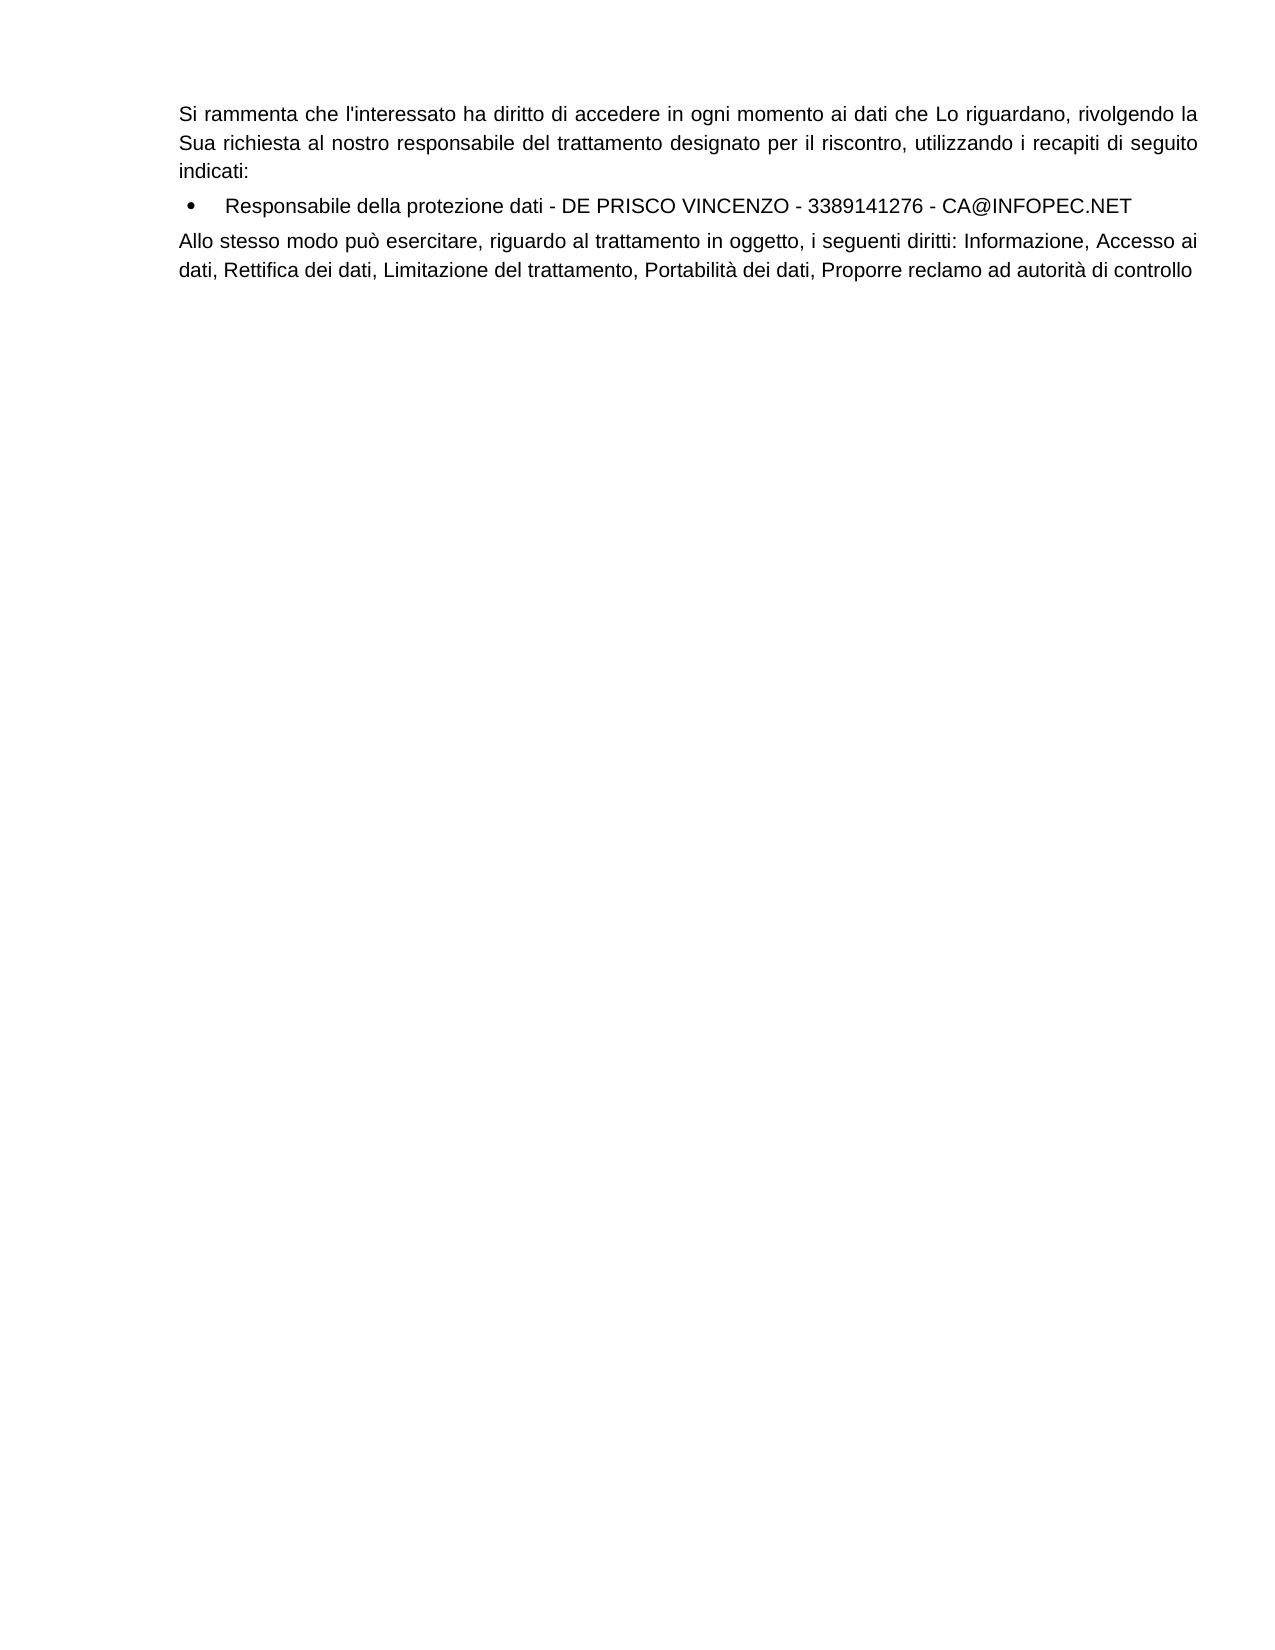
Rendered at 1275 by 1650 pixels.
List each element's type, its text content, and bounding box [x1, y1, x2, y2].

list Allo stesso modo può esercitare, riguardo al trattamento in oggetto, i seguenti diritti: Informazione, Accesso ai dati, Rettifica dei dati, Limitazione del trattamento, Portabilità dei dati, Proporre reclamo ad autorità di controllo [178, 229, 1200, 282]
list Responsabile della protezione dati - DE PRISCO VINCENZO - 3389141276 - CA@INFOPEC.NET [187, 194, 1200, 218]
list Si rammenta che l'interessato ha diritto di accedere in ogni momento ai dati che Lo riguardano, rivolgendo la Sua richiesta al nostro responsabile del trattamento designato per il riscontro, utilizzando i recapiti di seguito indicati: [178, 102, 1200, 183]
